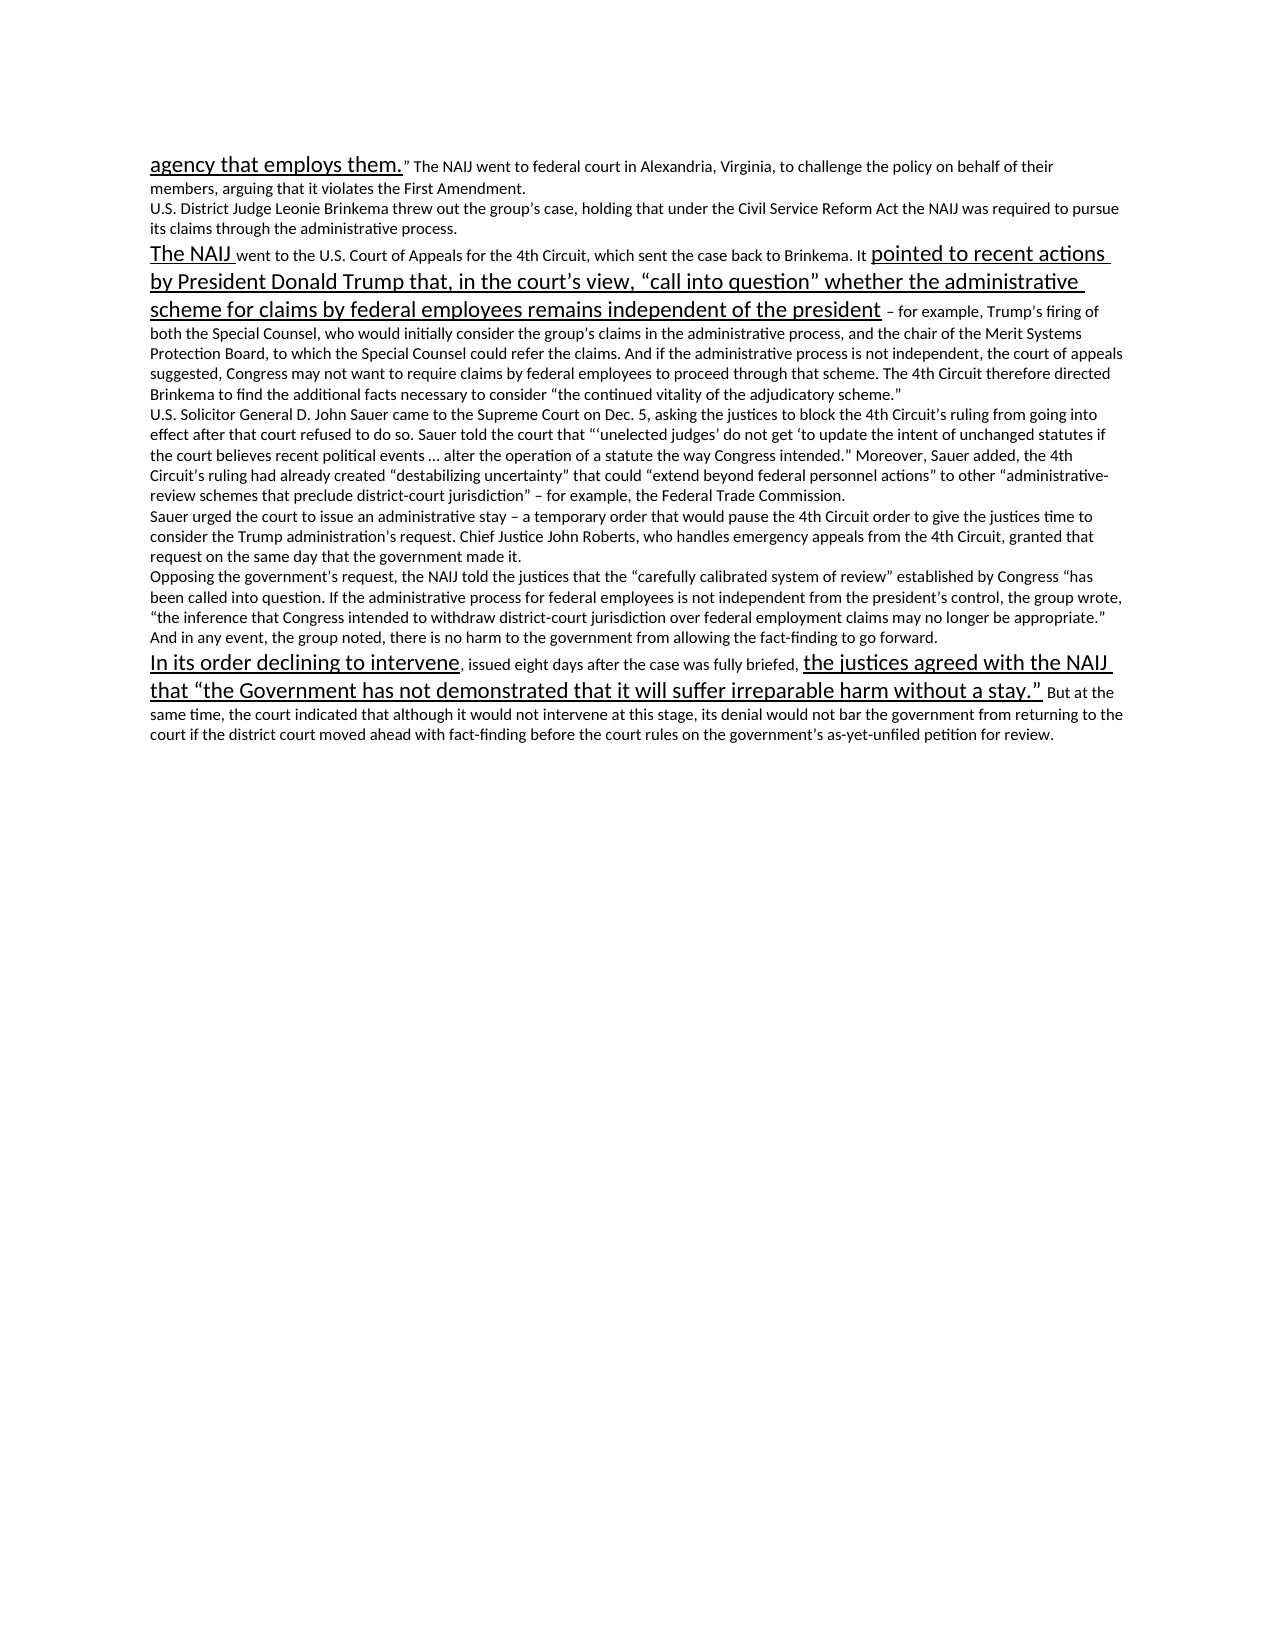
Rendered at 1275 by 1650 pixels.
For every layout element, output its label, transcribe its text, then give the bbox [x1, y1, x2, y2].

text In its order declining to intervene, issued eight days after the case was fully briefed, the justices agreed with the NAIJ that “the Government has not demonstrated that it will suffer irreparable harm without a stay.” But at the same time, the court indicated that although it would not intervene at this stage, its denial would not bar the government from returning to the court if the district court moved ahead with fact-finding before the court rules on the government’s as-yet-unfiled petition for review. [150, 648, 1125, 745]
text Opposing the government’s request, the NAIJ told the justices that the “carefully calibrated system of review” established by Congress “has been called into question. If the administrative process for federal employees is not independent from the president’s control, the group wrote, “the inference that Congress intended to withdraw district-court jurisdiction over federal employment claims may no longer be appropriate.” And in any event, the group noted, there is no harm to the government from allowing the fact-finding to go forward. [150, 567, 1125, 648]
text U.S. District Judge Leonie Brinkema threw out the group’s case, holding that under the Civil Service Reform Act the NAIJ was required to pursue its claims through the administrative process. [150, 198, 1125, 239]
text U.S. Solicitor General D. John Sauer came to the Supreme Court on Dec. 5, asking the justices to block the 4th Circuit’s ruling from going into effect after that court refused to do so. Sauer told the court that “‘unelected judges’ do not get ‘to update the intent of unchanged statutes if the court believes recent political events … alter the operation of a statute the way Congress intended.” Moreover, Sauer added, the 4th Circuit’s ruling had already created “destabilizing uncertainty” that could “extend beyond federal personnel actions” to other “administrative-review schemes that preclude district-court jurisdiction” – for example, the Federal Trade Commission. [150, 404, 1125, 506]
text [150, 150, 1125, 198]
text Sauer urged the court to issue an administrative stay – a temporary order that would pause the 4th Circuit order to give the justices time to consider the Trump administration’s request. Chief Justice John Roberts, who handles emergency appeals from the 4th Circuit, granted that request on the same day that the government made it. [150, 506, 1125, 567]
text The NAIJ went to the U.S. Court of Appeals for the 4th Circuit, which sent the case back to Brinkema. It pointed to recent actions by President Donald Trump that, in the court’s view, “call into question” whether the administrative scheme for claims by federal employees remains independent of the president – for example, Trump’s firing of both the Special Counsel, who would initially consider the group’s claims in the administrative process, and the chair of the Merit Systems Protection Board, to which the Special Counsel could refer the claims. And if the administrative process is not independent, the court of appeals suggested, Congress may not want to require claims by federal employees to proceed through that scheme. The 4th Circuit therefore directed Brinkema to find the additional facts necessary to consider “the continued vitality of the adjudicatory scheme.” [150, 239, 1125, 404]
